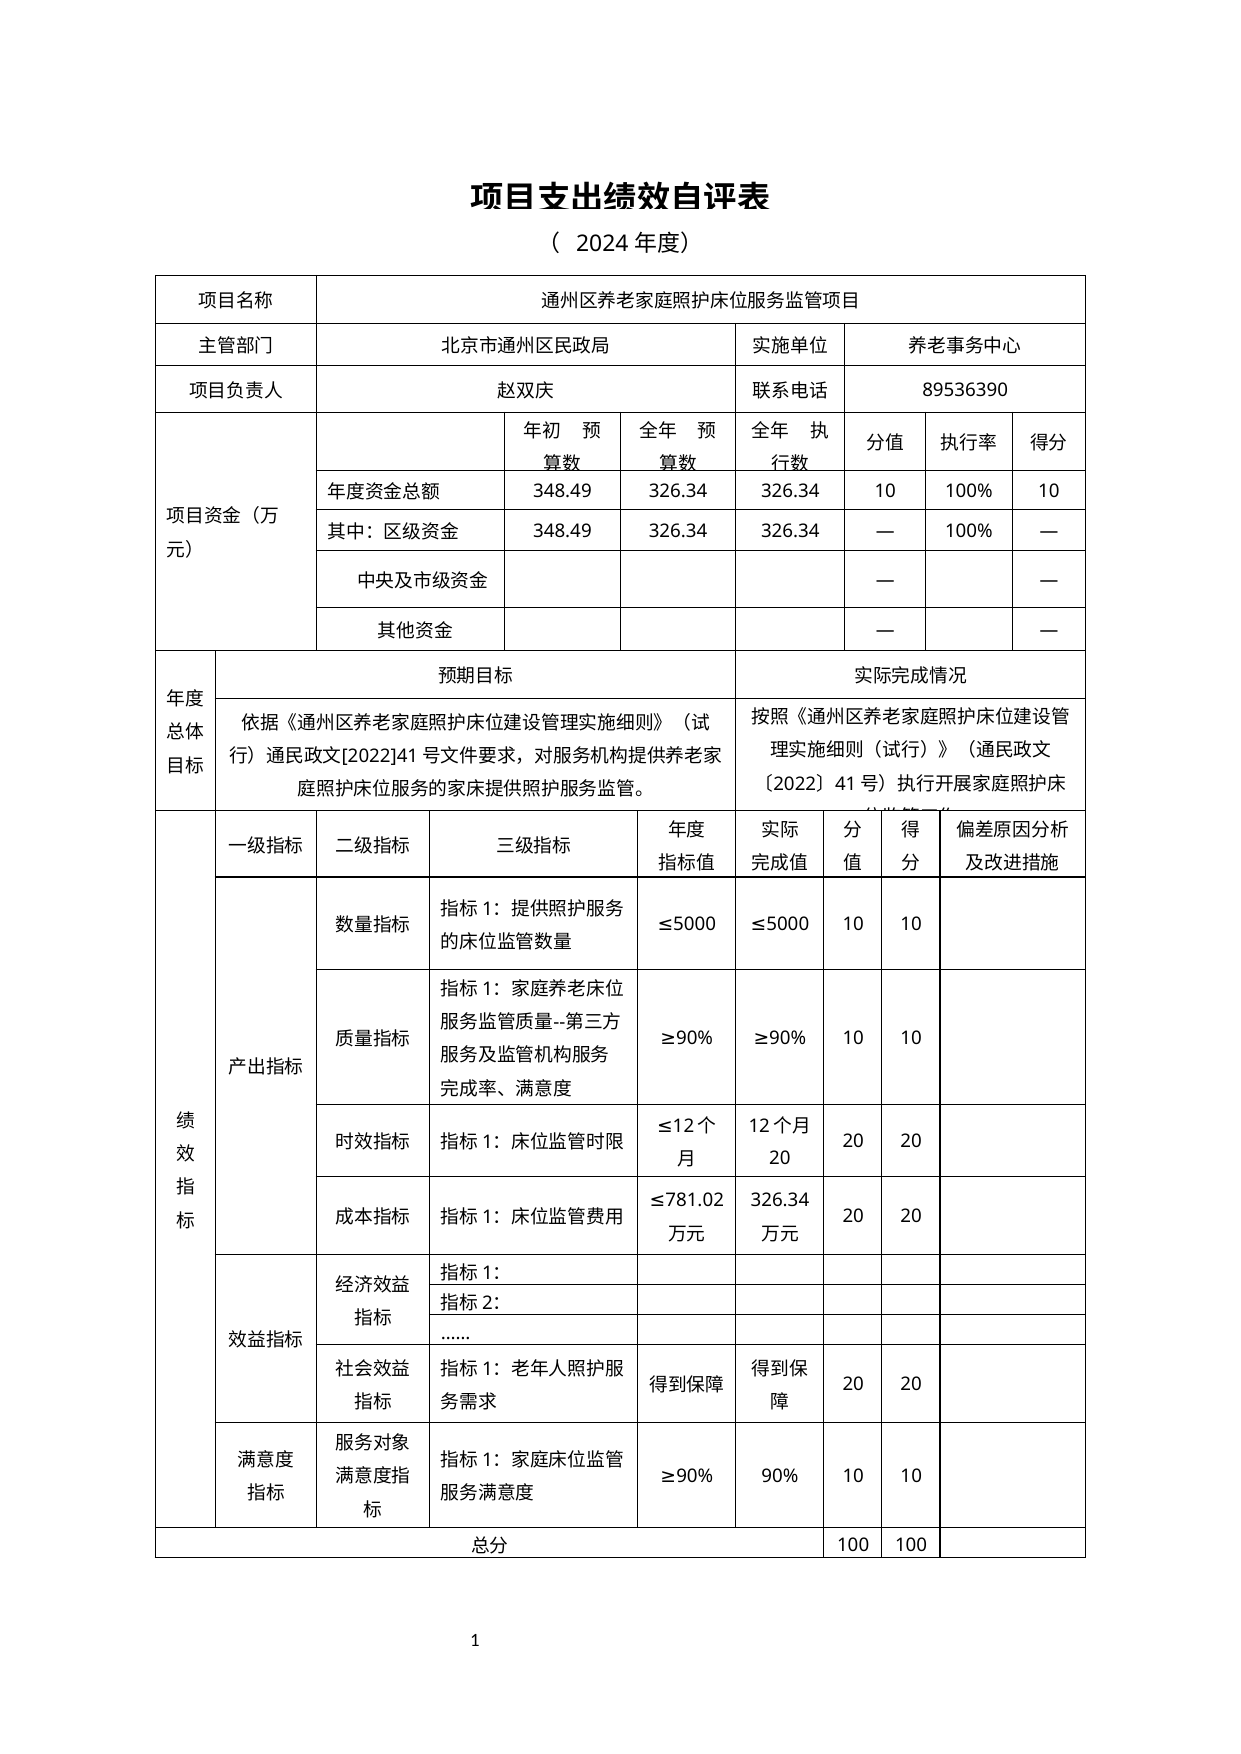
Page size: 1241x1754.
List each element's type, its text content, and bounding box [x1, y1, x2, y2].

table_cell 全年 预算数 [621, 413, 735, 470]
table_cell 10 [824, 1423, 881, 1527]
table_cell — [845, 608, 925, 650]
table_cell 指标1：床位监管时限 [430, 1105, 637, 1176]
table_cell 90% [736, 1423, 823, 1527]
table_cell [926, 551, 1012, 607]
table_cell 社会效益 指标 [317, 1345, 429, 1422]
table_cell [941, 1528, 1085, 1557]
table_cell ≥90% [736, 970, 823, 1104]
table_cell [882, 1285, 939, 1314]
table_cell — [845, 551, 925, 607]
table_cell 绩 效 指 标 [156, 811, 215, 1527]
table_cell 养老事务中心 [845, 324, 1085, 365]
table_cell 348.49 [505, 471, 620, 509]
table_cell 得到保障 [736, 1345, 823, 1422]
table_cell 北京市通州区民政局 [317, 324, 735, 365]
table_cell 100 [882, 1528, 939, 1557]
table_cell [505, 608, 620, 650]
table_cell 质量指标 [317, 970, 429, 1104]
table_cell 10 [824, 878, 881, 969]
table_cell 依据《通州区养老家庭照护床位建设管理实施细则》（试行）通民政文[2022]41号文件要求，对服务机构提供养老家庭照护床位服务的家床提供照护服务监管。 [216, 699, 735, 810]
table_cell 100 [824, 1528, 881, 1557]
table_cell [941, 1345, 1085, 1422]
table_cell [736, 551, 844, 607]
table_cell [505, 551, 620, 607]
table_cell [941, 970, 1085, 1104]
table_cell 20 [824, 1105, 881, 1176]
table_cell …… [430, 1315, 637, 1344]
table_cell [941, 1285, 1085, 1314]
table_cell 其他资金 [317, 608, 504, 650]
table_cell 326.34 [621, 471, 735, 509]
table_cell — [1013, 608, 1085, 650]
table_cell 得到保障 [638, 1345, 735, 1422]
table_cell [882, 1315, 939, 1344]
table_cell [824, 1315, 881, 1344]
table_cell 10 [882, 1423, 939, 1527]
table_cell 主管部门 [156, 324, 316, 365]
table_cell 指标2： [430, 1285, 637, 1314]
table_cell [621, 608, 735, 650]
table_cell 89536390 [845, 366, 1085, 412]
table_cell ≤12个月 [638, 1105, 735, 1176]
table_cell 其中：区级资金 [317, 510, 504, 550]
table_cell 赵双庆 [317, 366, 735, 412]
table_cell ≥90% [638, 970, 735, 1104]
table_cell [736, 1285, 823, 1314]
table_cell 10 [845, 471, 925, 509]
table_cell 指标1：老年人照护服务需求 [430, 1345, 637, 1422]
table_cell 年初 预算数 [505, 413, 620, 470]
table_cell 预期目标 [216, 651, 735, 698]
table_cell 中央及市级资金 [317, 551, 504, 607]
table_cell 348.49 [505, 510, 620, 550]
table_cell [941, 1315, 1085, 1344]
table_header 项目支出绩效自评表 [155, 163, 1085, 208]
table_cell — [845, 510, 925, 550]
table_cell 20 [824, 1177, 881, 1253]
table_cell 实际完成情况 [736, 651, 1085, 698]
table_cell [941, 1423, 1085, 1527]
table_cell 指标1：提供照护服务的床位监管数量 [430, 878, 637, 969]
table_cell [736, 1255, 823, 1284]
table_cell 通州区养老家庭照护床位服务监管项目 [317, 276, 1085, 323]
table_cell （ 2024 年度） [155, 208, 1085, 275]
table_cell 执行率 [926, 413, 1012, 470]
table_cell [824, 1285, 881, 1314]
table_cell 100% [926, 510, 1012, 550]
table_cell [736, 1315, 823, 1344]
table_cell 指标1： [430, 1255, 637, 1284]
table_cell 10 [882, 970, 939, 1104]
table_cell [638, 1285, 735, 1314]
table_cell 分值 [824, 811, 881, 876]
table_cell 经济效益 指标 [317, 1255, 429, 1344]
table_cell [638, 1315, 735, 1344]
table_cell 20 [824, 1345, 881, 1422]
table_cell 一级指标 [216, 811, 316, 876]
table_cell [638, 1255, 735, 1284]
table_cell 满意度 指标 [216, 1423, 316, 1527]
table_cell [941, 1105, 1085, 1176]
table_cell 年度资金总额 [317, 471, 504, 509]
table_cell 20 [882, 1177, 939, 1253]
table_cell 联系电话 [736, 366, 844, 412]
table_cell 326.34万元 [736, 1177, 823, 1253]
table_cell 指标1：家庭养老床位服务监管质量--第三方服务及监管机构服务完成率、满意度 [430, 970, 637, 1104]
table_cell 10 [824, 970, 881, 1104]
table_cell 项目资金（万元） [156, 413, 316, 650]
table_cell [926, 608, 1012, 650]
table_cell 时效指标 [317, 1105, 429, 1176]
table_cell 实际 完成值 [736, 811, 823, 876]
table_cell 年度总体目标 [156, 651, 215, 810]
table_cell 10 [882, 878, 939, 969]
table_cell — [1013, 510, 1085, 550]
table_cell 成本指标 [317, 1177, 429, 1253]
table_cell 按照《通州区养老家庭照护床位建设管理实施细则（试行）》（通民政文〔2022〕41号）执行开展家庭照护床位监管工作 [736, 699, 1085, 810]
table_cell [941, 878, 1085, 969]
table_cell 326.34 [736, 510, 844, 550]
table_cell [941, 1255, 1085, 1284]
table_cell ≤5000 [638, 878, 735, 969]
table_cell [882, 1255, 939, 1284]
table_cell 三级指标 [430, 811, 637, 876]
table_cell 得分 [882, 811, 939, 876]
table_cell [941, 1177, 1085, 1253]
table_cell [824, 1255, 881, 1284]
table_cell ≤5000 [736, 878, 823, 969]
table_cell 指标1：家庭床位监管服务满意度 [430, 1423, 637, 1527]
table_cell 数量指标 [317, 878, 429, 969]
table_cell 20 [882, 1105, 939, 1176]
table_cell ≤781.02万元 [638, 1177, 735, 1253]
table_cell 指标1：床位监管费用 [430, 1177, 637, 1253]
table_cell 产出指标 [216, 878, 316, 1253]
table_cell [317, 413, 504, 470]
table_cell 项目负责人 [156, 366, 316, 412]
table_cell 10 [1013, 471, 1085, 509]
table_cell 年度 指标值 [638, 811, 735, 876]
table_cell 100% [926, 471, 1012, 509]
table_cell 总分 [156, 1528, 823, 1557]
table_cell 全年 执行数 [736, 413, 844, 470]
table_cell 20 [882, 1345, 939, 1422]
table_cell [736, 608, 844, 650]
table_cell 12个月20 [736, 1105, 823, 1176]
table_cell 得分 [1013, 413, 1085, 470]
table_cell — [1013, 551, 1085, 607]
table_cell 效益指标 [216, 1255, 316, 1422]
table_cell 分值 [845, 413, 925, 470]
table_cell 326.34 [736, 471, 844, 509]
table_cell ≥90% [638, 1423, 735, 1527]
table_cell 服务对象满意度指标 [317, 1423, 429, 1527]
table_cell 326.34 [621, 510, 735, 550]
table_cell [621, 551, 735, 607]
table_cell 实施单位 [736, 324, 844, 365]
table_cell 项目名称 [156, 276, 316, 323]
table_cell 偏差原因分析及改进措施 [941, 811, 1085, 876]
table_cell 二级指标 [317, 811, 429, 876]
